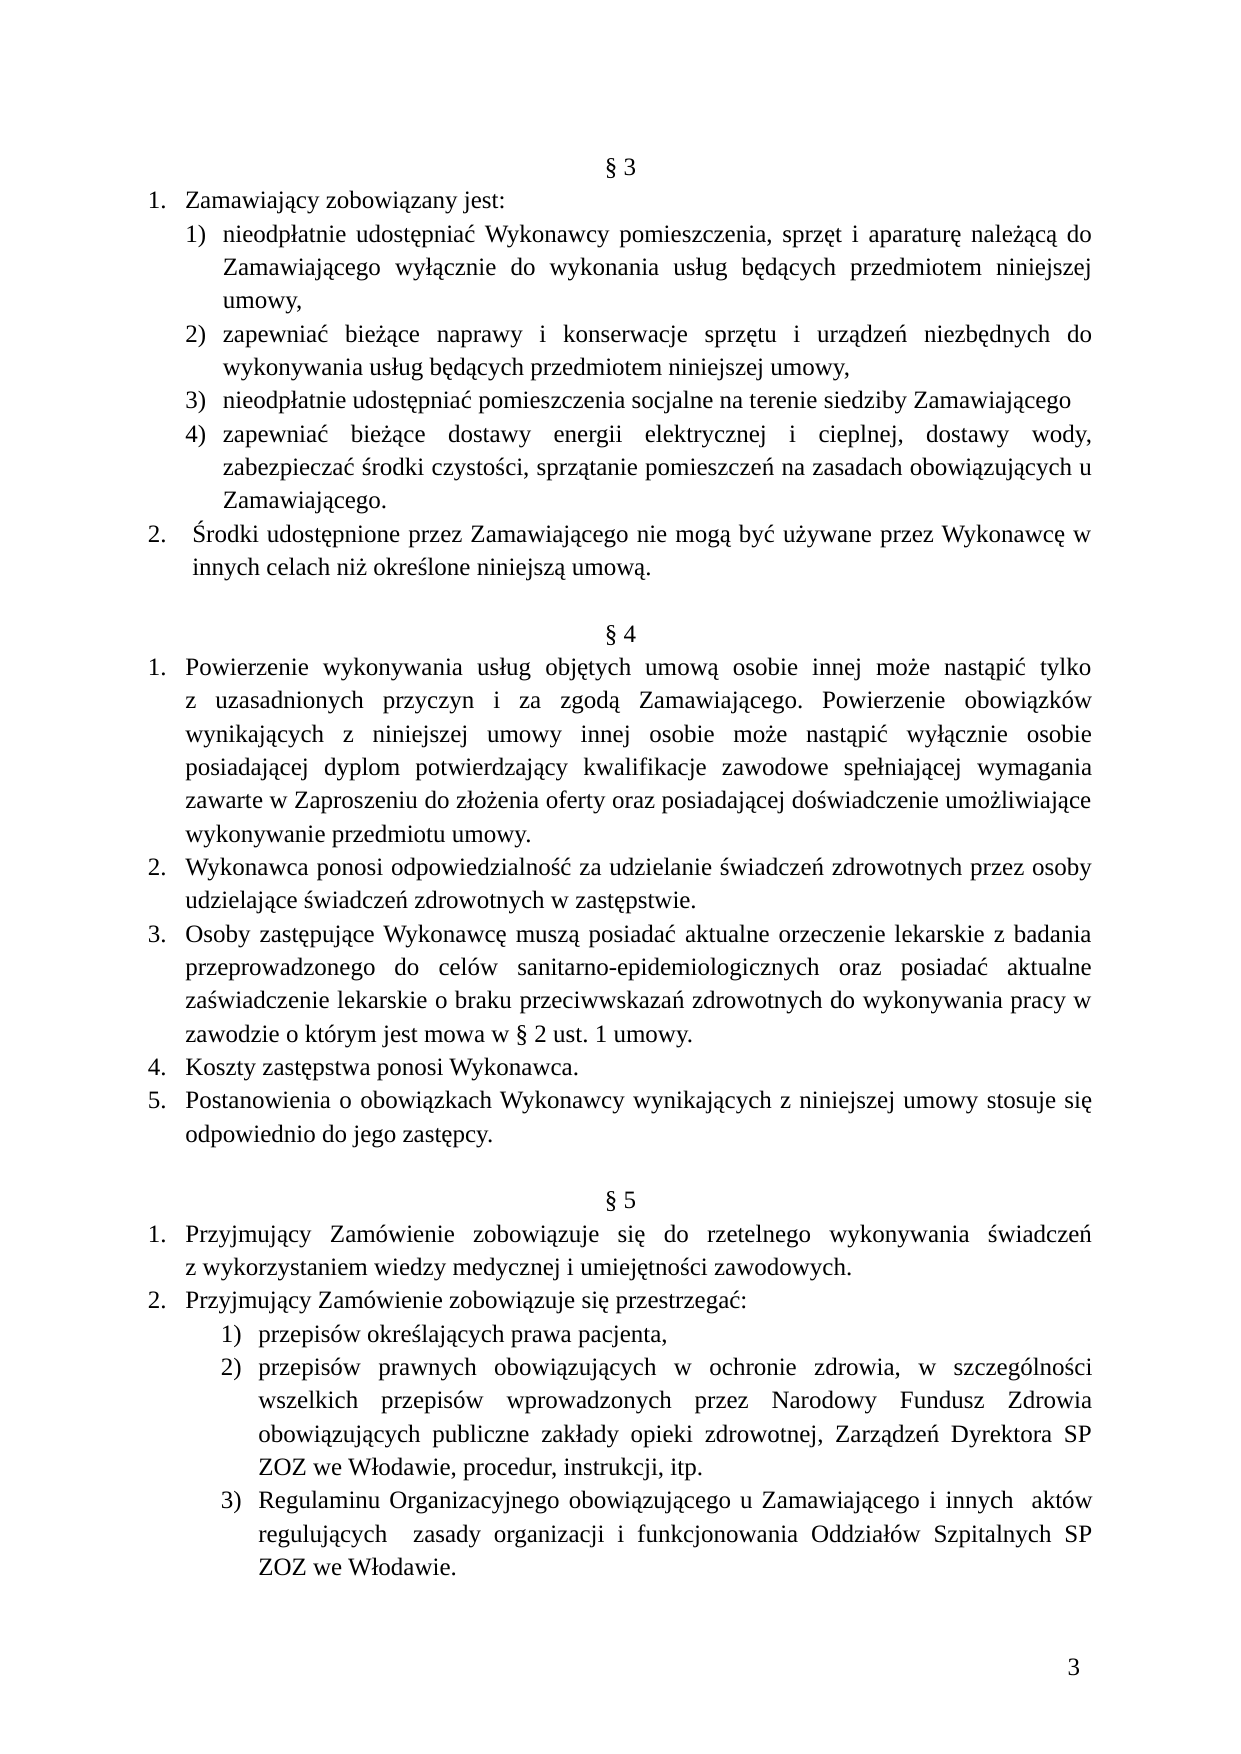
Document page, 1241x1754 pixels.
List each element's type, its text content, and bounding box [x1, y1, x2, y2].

list nieodpłatnie udostępniać pomieszczenia socjalne na terenie siedziby Zamawiającego [185, 381, 1093, 414]
list Postanowienia o obowiązkach Wykonawcy wynikających z niniejszej umowy stosuje się odpowiednio do jego zastępcy. [148, 1081, 1093, 1148]
list nieodpłatnie udostępniać Wykonawcy pomieszczenia, sprzęt i aparaturę należącą do Zamawiającego wyłącznie do wykonania usług będących przedmiotem niniejszej umowy, [185, 214, 1093, 314]
list Regulaminu Organizacyjnego obowiązującego u Zamawiającego i innych aktów regulujących zasady organizacji i funkcjonowania Oddziałów Szpitalnych SP ZOZ we Włodawie. [221, 1481, 1093, 1581]
list zapewniać bieżące naprawy i konserwacje sprzętu i urządzeń niezbędnych do wykonywania usług będących przedmiotem niniejszej umowy, [185, 314, 1093, 381]
text 2. Środki udostępnione przez Zamawiającego nie mogą być używane przez Wykonawcę w innych celach niż określone niniejszą umową. [148, 514, 1093, 581]
list Wykonawca ponosi odpowiedzialność za udzielanie świadczeń zdrowotnych przez osoby udzielające świadczeń zdrowotnych w zastępstwie. [148, 848, 1093, 914]
list Przyjmujący Zamówienie zobowiązuje się przestrzegać: [148, 1281, 1093, 1314]
text § 3 [148, 148, 1093, 181]
list Przyjmujący Zamówienie zobowiązuje się do rzetelnego wykonywania świadczeń z wykorzystaniem wiedzy medycznej i umiejętności zawodowych. [148, 1214, 1093, 1281]
list Powierzenie wykonywania usług objętych umową osobie innej może nastąpić tylko z uzasadnionych przyczyn i za zgodą Zamawiającego. Powierzenie obowiązków wynikających z niniejszej umowy innej osobie może nastąpić wyłącznie osobie posiadającej dyplom potwierdzający kwalifikacje zawodowe spełniającej wymagania zawarte w Zaproszeniu do złożenia oferty oraz posiadającej doświadczenie umożliwiające wykonywanie przedmiotu umowy. [148, 648, 1093, 848]
list przepisów prawnych obowiązujących w ochronie zdrowia, w szczególności wszelkich przepisów wprowadzonych przez Narodowy Fundusz Zdrowia obowiązujących publiczne zakłady opieki zdrowotnej, Zarządzeń Dyrektora SP ZOZ we Włodawie, procedur, instrukcji, itp. [221, 1348, 1093, 1481]
list Zamawiający zobowiązany jest: [148, 181, 1093, 214]
list Koszty zastępstwa ponosi Wykonawca. [148, 1048, 1093, 1081]
text § 5 [148, 1181, 1093, 1214]
list przepisów określających prawa pacjenta, [221, 1314, 1093, 1348]
list zapewniać bieżące dostawy energii elektrycznej i cieplnej, dostawy wody, zabezpieczać środki czystości, sprzątanie pomieszczeń na zasadach obowiązujących u Zamawiającego. [185, 414, 1093, 514]
list Osoby zastępujące Wykonawcę muszą posiadać aktualne orzeczenie lekarskie z badania przeprowadzonego do celów sanitarno-epidemiologicznych oraz posiadać aktualne zaświadczenie lekarskie o braku przeciwwskazań zdrowotnych do wykonywania pracy w zawodzie o którym jest mowa w § 2 ust. 1 umowy. [148, 914, 1093, 1048]
text § 4 [148, 614, 1093, 648]
